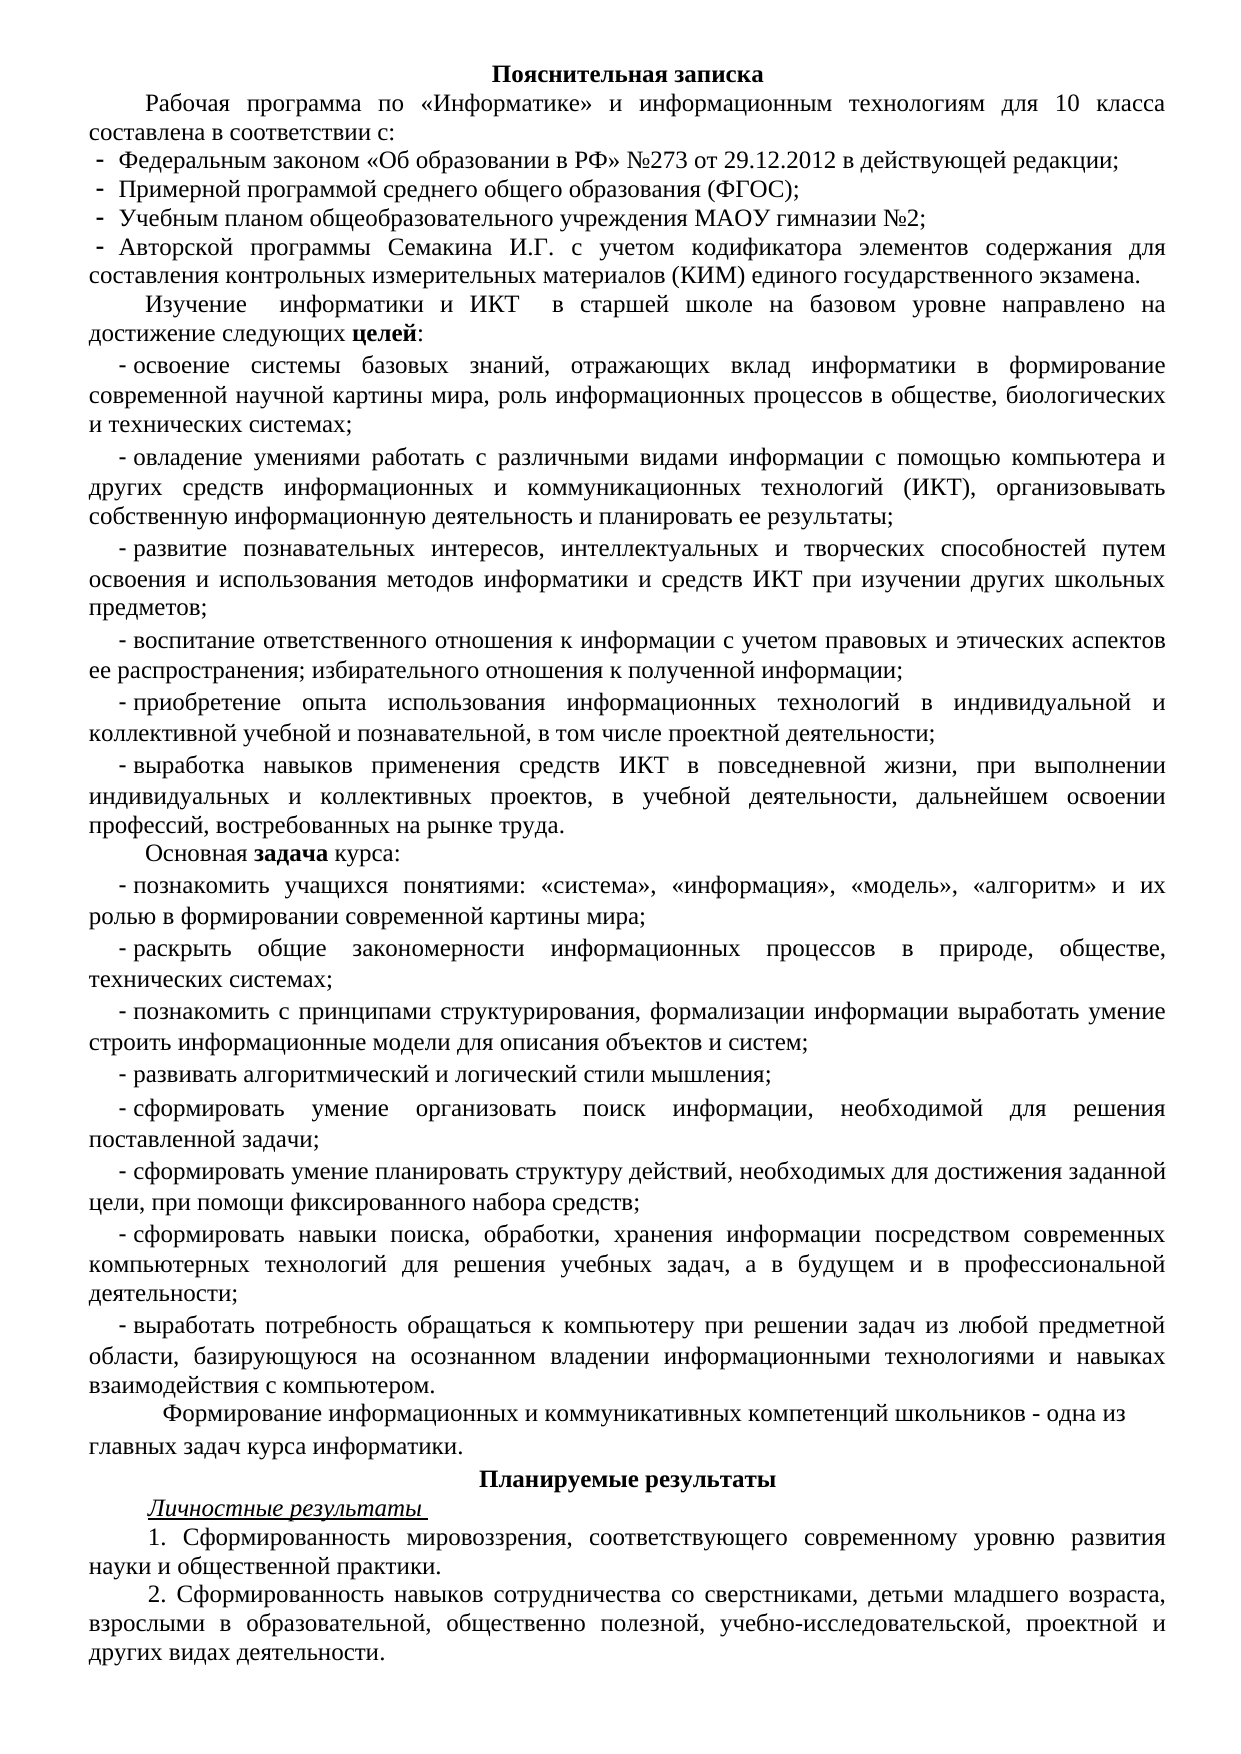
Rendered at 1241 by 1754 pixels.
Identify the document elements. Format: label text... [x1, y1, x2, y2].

text Формирование информационных и коммуникативных компетенций школьников - одна из главных задач курса информатики. [89, 1398, 1167, 1460]
list познакомить с принципами структурирования, формализации информации выработать умение строить информационные модели для описания объектов и систем; [89, 993, 1167, 1056]
text Планируемые результаты [89, 1464, 1167, 1493]
list освоение системы базовых знаний, отражающих вклад информатики в формирование современной научной картины мира, роль информационных процессов в обществе, биологических и технических системах; [89, 347, 1167, 438]
list познакомить учащихся понятиями: «система», «информация», «модель», «алгоритм» и их ролью в формировании современной картины мира; [89, 867, 1167, 930]
list Учебным планом общеобразовательного учреждения МАОУ гимназии №2; [89, 203, 1167, 232]
list воспитание ответственного отношения к информации с учетом правовых и этических аспектов ее распространения; избирательного отношения к полученной информации; [89, 621, 1167, 684]
list сформировать умение организовать поиск информации, необходимой для решения поставленной задачи; [89, 1090, 1167, 1152]
list овладение умениями работать с различными видами информации с помощью компьютера и других средств информационных и коммуникационных технологий (ИКТ), организовывать собственную информационную деятельность и планировать ее результаты; [89, 438, 1167, 530]
text Рабочая программа по «Информатике» и информационным технологиям для 10 класса составлена в соответствии с: [89, 88, 1167, 145]
text 2. Сформированность навыков сотрудничества со сверстниками, детьми младшего возраста, взрослыми в образовательной, общественно полезной, учебно-исследовательской, проектной и других видах деятельности. [89, 1579, 1167, 1666]
list раскрыть общие закономерности информационных процессов в природе, обществе, технических системах; [89, 930, 1167, 993]
list выработка навыков применения средств ИКТ в повседневной жизни, при выполнении индивидуальных и коллективных проектов, в учебной деятельности, дальнейшем освоении профессий, востребованных на рынке труда. [89, 747, 1167, 838]
list сформировать навыки поиска, обработки, хранения информации посредством современных компьютерных технологий для решения учебных задач, а в будущем и в профессиональной деятельности; [89, 1215, 1167, 1307]
text Основная задача курса: [89, 838, 1167, 867]
list выработать потребность обращаться к компьютеру при решении задач из любой предметной области, базирующуюся на осознанном владении информационными технологиями и навыках взаимодействия с компьютером. [89, 1307, 1167, 1398]
list Федеральным законом «Об образовании в РФ» №273 от 29.12.2012 в действующей редакции; [89, 145, 1167, 174]
list Авторской программы Семакина И.Г. с учетом кодификатора элементов содержания для составления контрольных измерительных материалов (КИМ) единого государственного экзамена. [89, 232, 1167, 289]
list сформировать умение планировать структуру действий, необходимых для достижения заданной цели, при помощи фиксированного набора средств; [89, 1152, 1167, 1215]
list Примерной программой среднего общего образования (ФГОС); [89, 174, 1167, 203]
text Изучение информатики и ИКТ в старшей школе на базовом уровне направлено на достижение следующих целей: [89, 289, 1167, 347]
list приобретение опыта использования информационных технологий в индивидуальной и коллективной учебной и познавательной, в том числе проектной деятельности; [89, 684, 1167, 747]
list развитие познавательных интересов, интеллектуальных и творческих способностей путем освоения и использования методов информатики и средств ИКТ при изучении других школьных предметов; [89, 530, 1167, 621]
text 1. Сформированность мировоззрения, соответствующего современному уровню развития науки и общественной практики. [89, 1522, 1167, 1579]
subtitle Пояснительная записка [89, 59, 1167, 88]
list развивать алгоритмический и логический стили мышления; [89, 1056, 1167, 1090]
text Личностные результаты [89, 1493, 1167, 1522]
